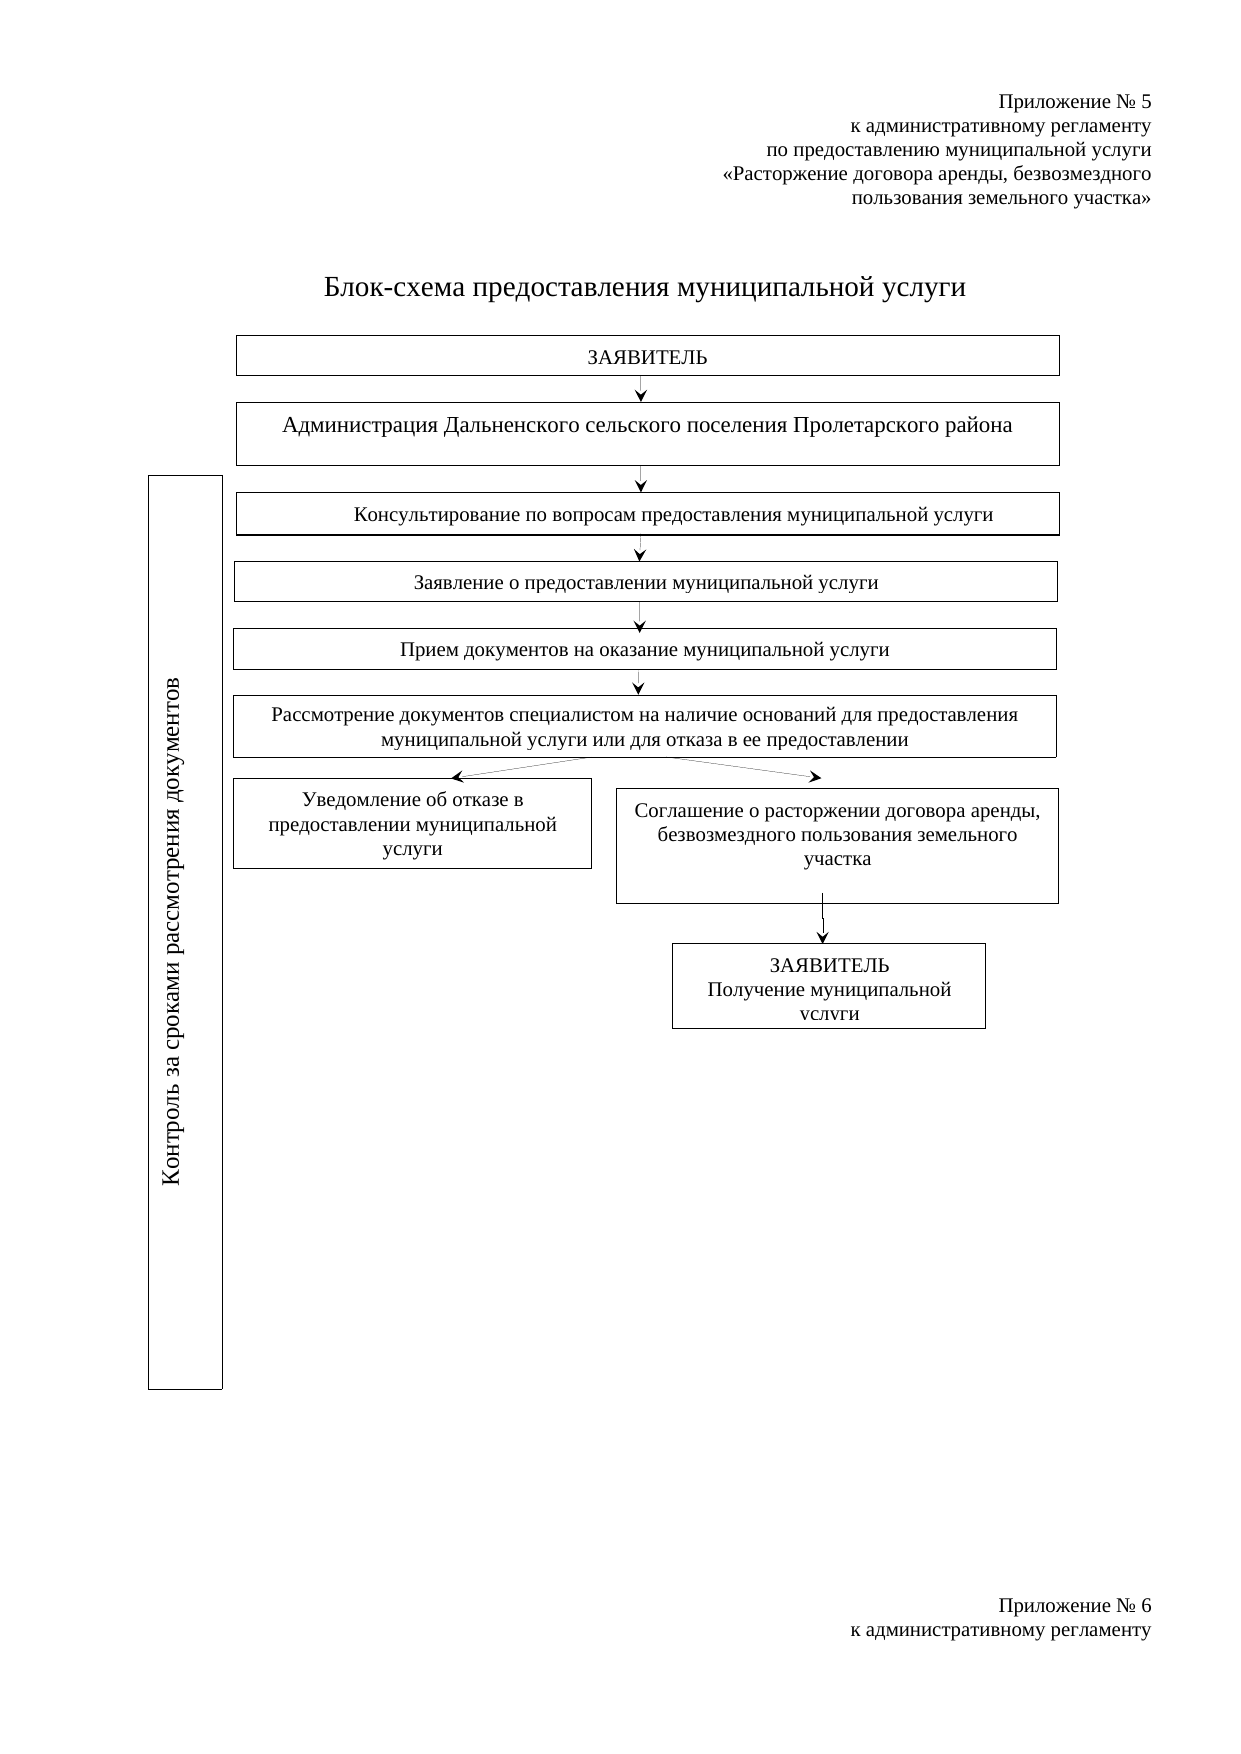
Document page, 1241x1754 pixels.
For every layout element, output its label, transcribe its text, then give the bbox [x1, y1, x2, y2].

text Приложение № 5 [673, 89, 1152, 113]
text к административному регламенту [673, 113, 1152, 137]
text к административному регламенту [673, 1617, 1152, 1641]
text Приложение № 6 [673, 1592, 1152, 1617]
text по предоставлению муниципальной услуги «Расторжение договора аренды, безвозмездного пользования земельного участка» [673, 137, 1152, 209]
